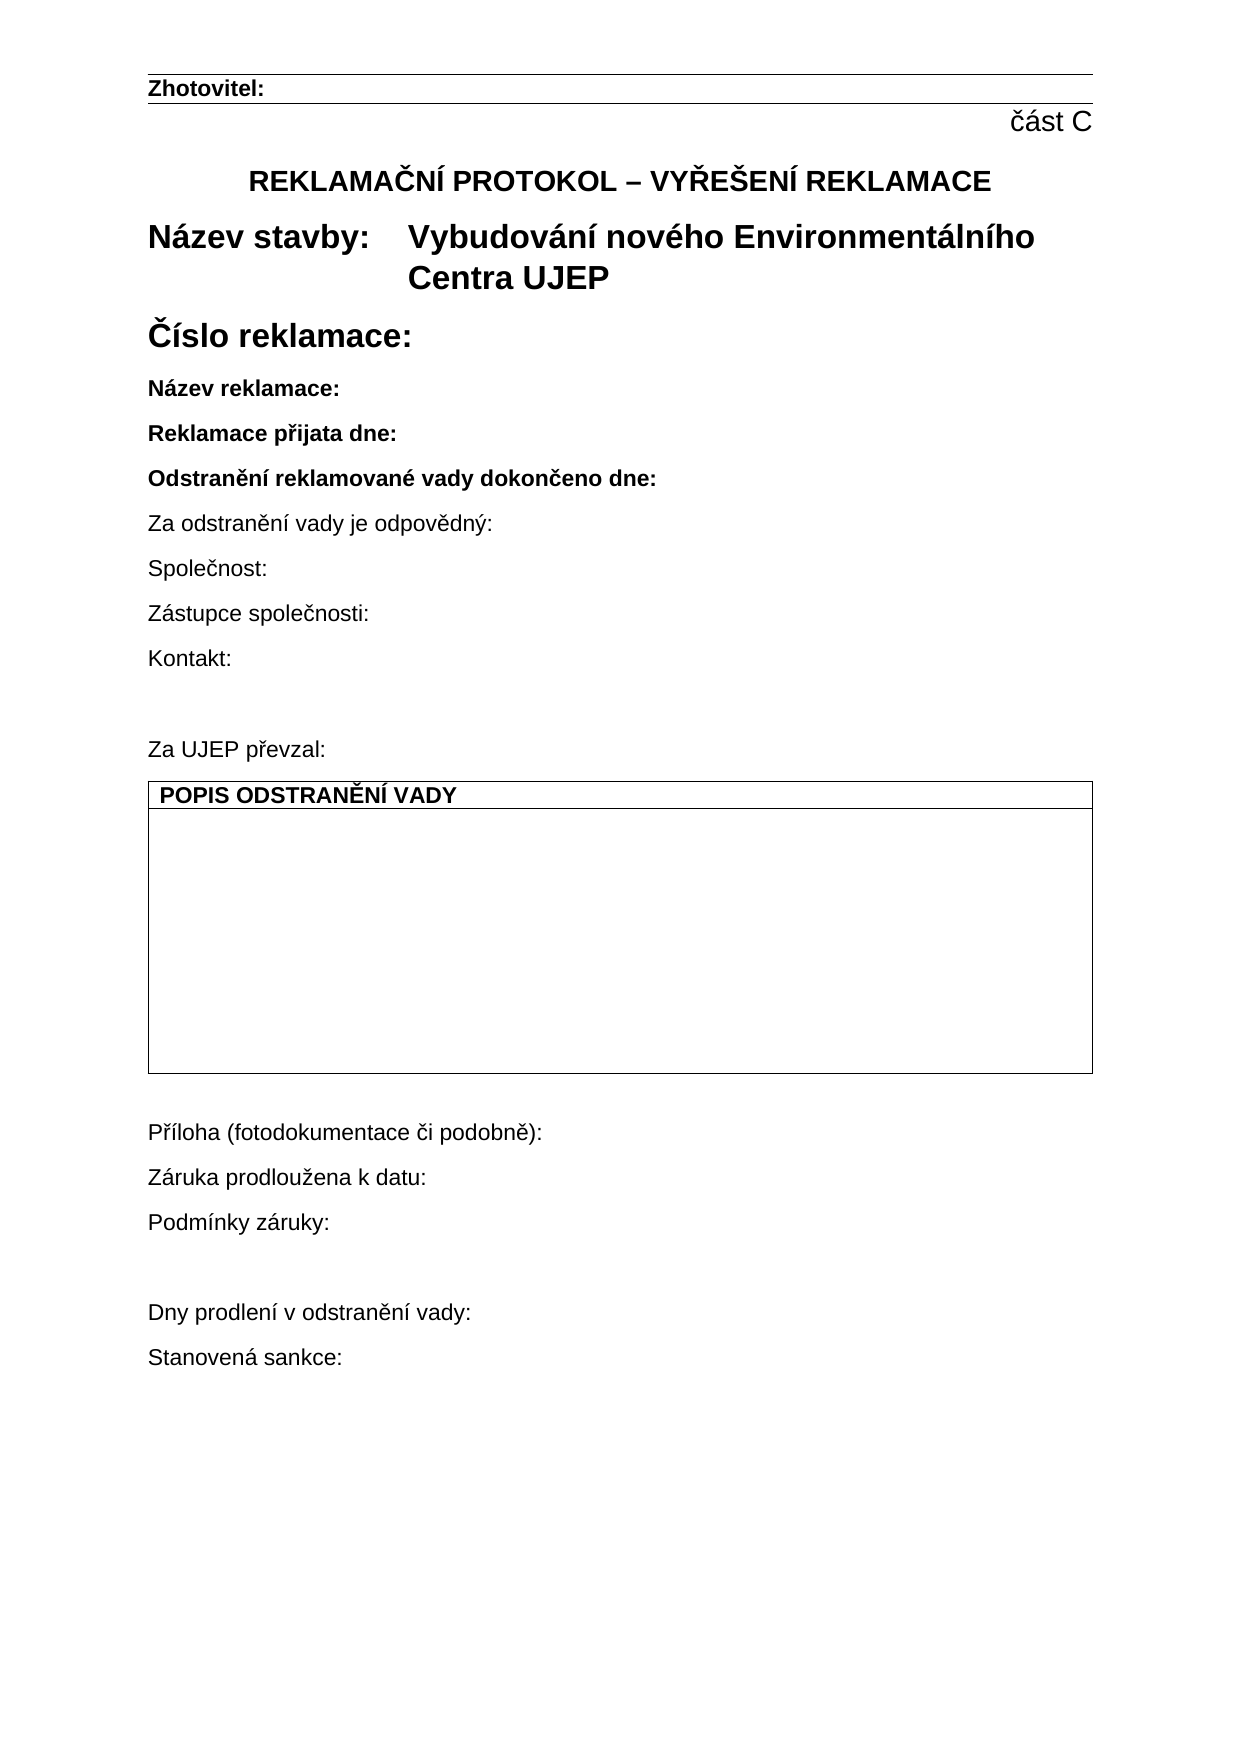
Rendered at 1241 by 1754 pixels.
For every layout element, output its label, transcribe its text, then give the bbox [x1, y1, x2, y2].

text Společnost: [148, 555, 1082, 581]
text Odstranění reklamované vady dokončeno dne: [148, 465, 1093, 491]
text Za UJEP převzal: [148, 736, 1093, 762]
text Záruka prodloužena k datu: [148, 1164, 1082, 1190]
table_header POPIS ODSTRANĚNÍ VADY [149, 782, 1092, 808]
text Název reklamace: [148, 375, 1093, 401]
text Kontakt: [148, 645, 1082, 672]
text Za odstranění vady je odpovědný: [148, 510, 1082, 536]
text Číslo reklamace: [148, 317, 1093, 355]
text Stanovená sankce: [148, 1344, 1082, 1371]
text Podmínky záruky: [148, 1209, 1082, 1235]
text Název stavby: Vybudování nového Environmentálního Centra UJEP [148, 217, 1082, 297]
text REKLAMAČNÍ PROTOKOL – VYŘEŠENÍ REKLAMACE [148, 164, 1093, 198]
table_cell [149, 809, 1092, 1073]
text Příloha (fotodokumentace či podobně): [148, 1119, 694, 1145]
text Reklamace přijata dne: [148, 420, 1093, 446]
text Dny prodlení v odstranění vady: [148, 1299, 1082, 1326]
text Zástupce společnosti: [148, 600, 1082, 627]
